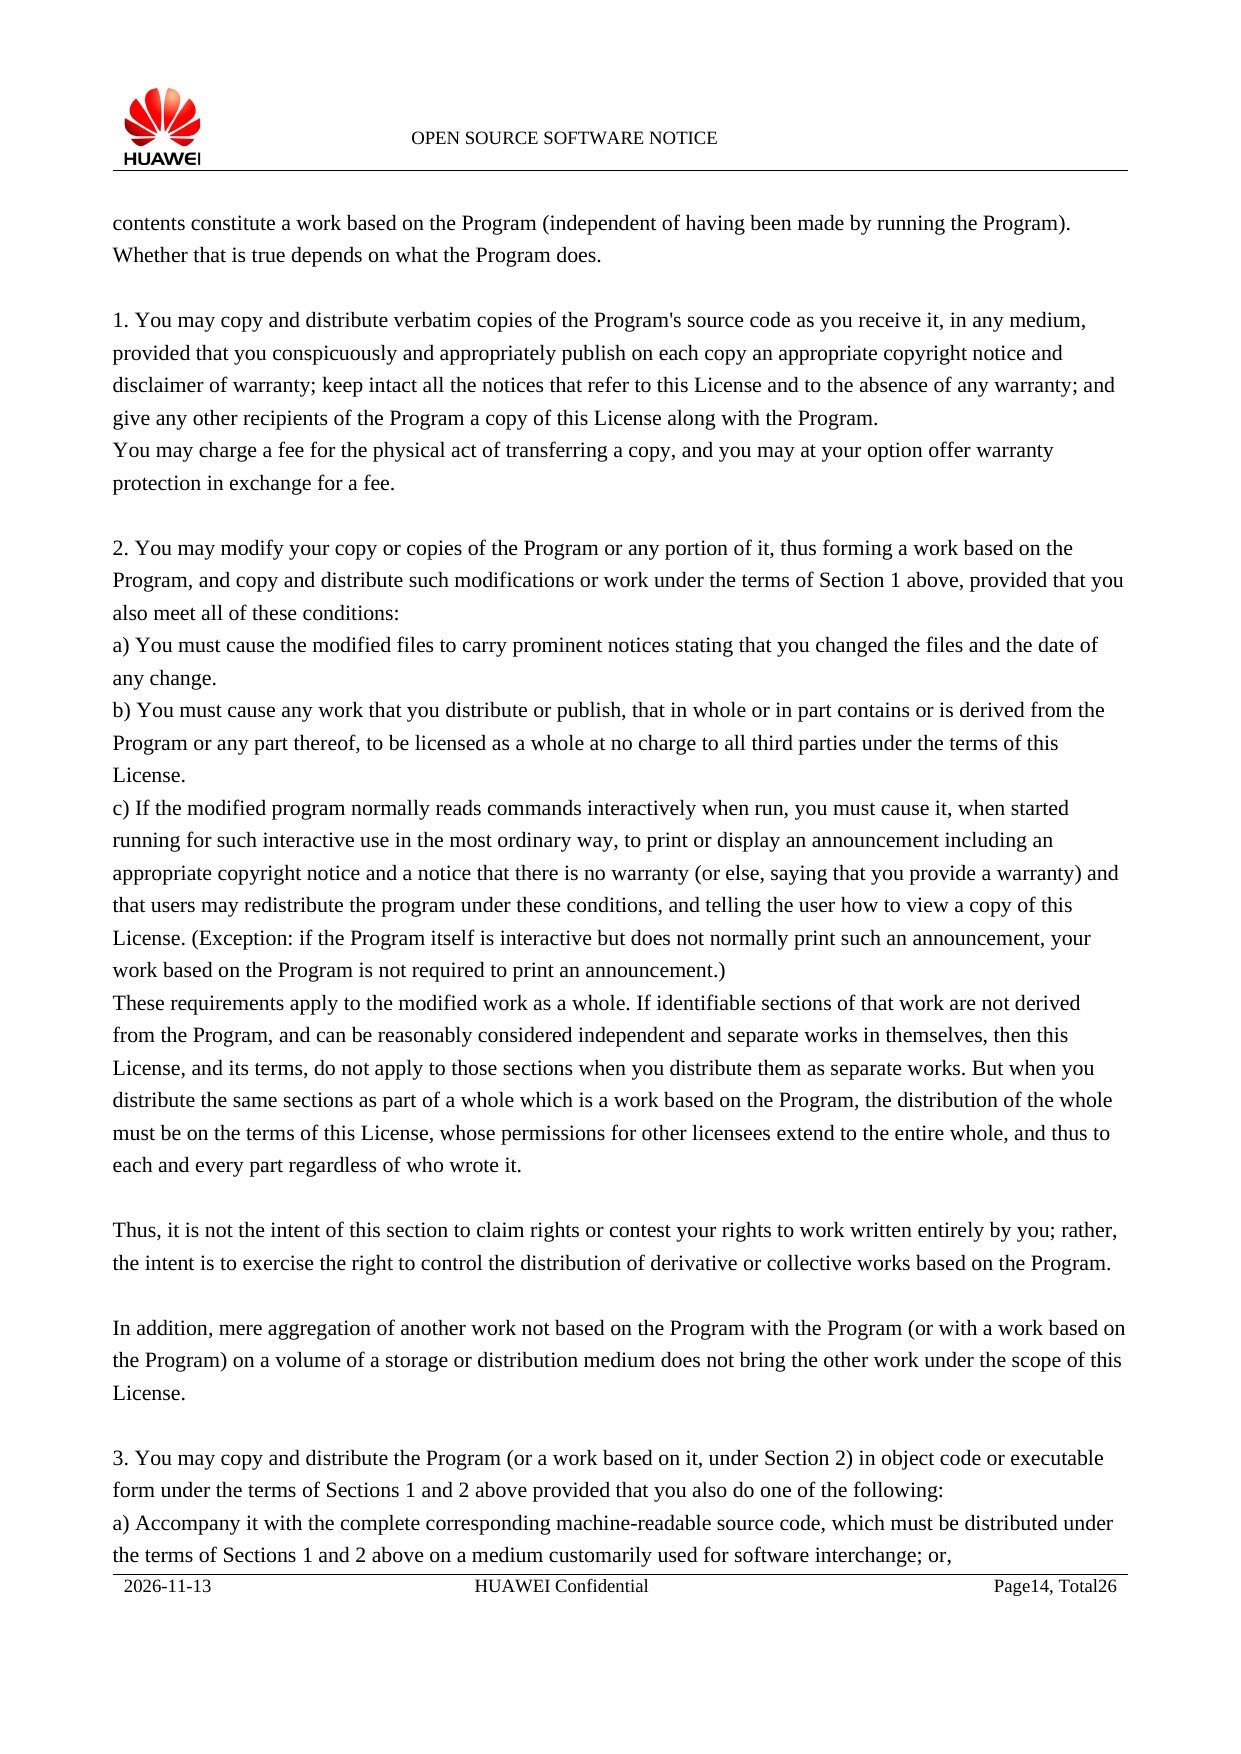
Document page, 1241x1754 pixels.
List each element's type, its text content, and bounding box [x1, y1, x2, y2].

picture [124, 88, 201, 165]
